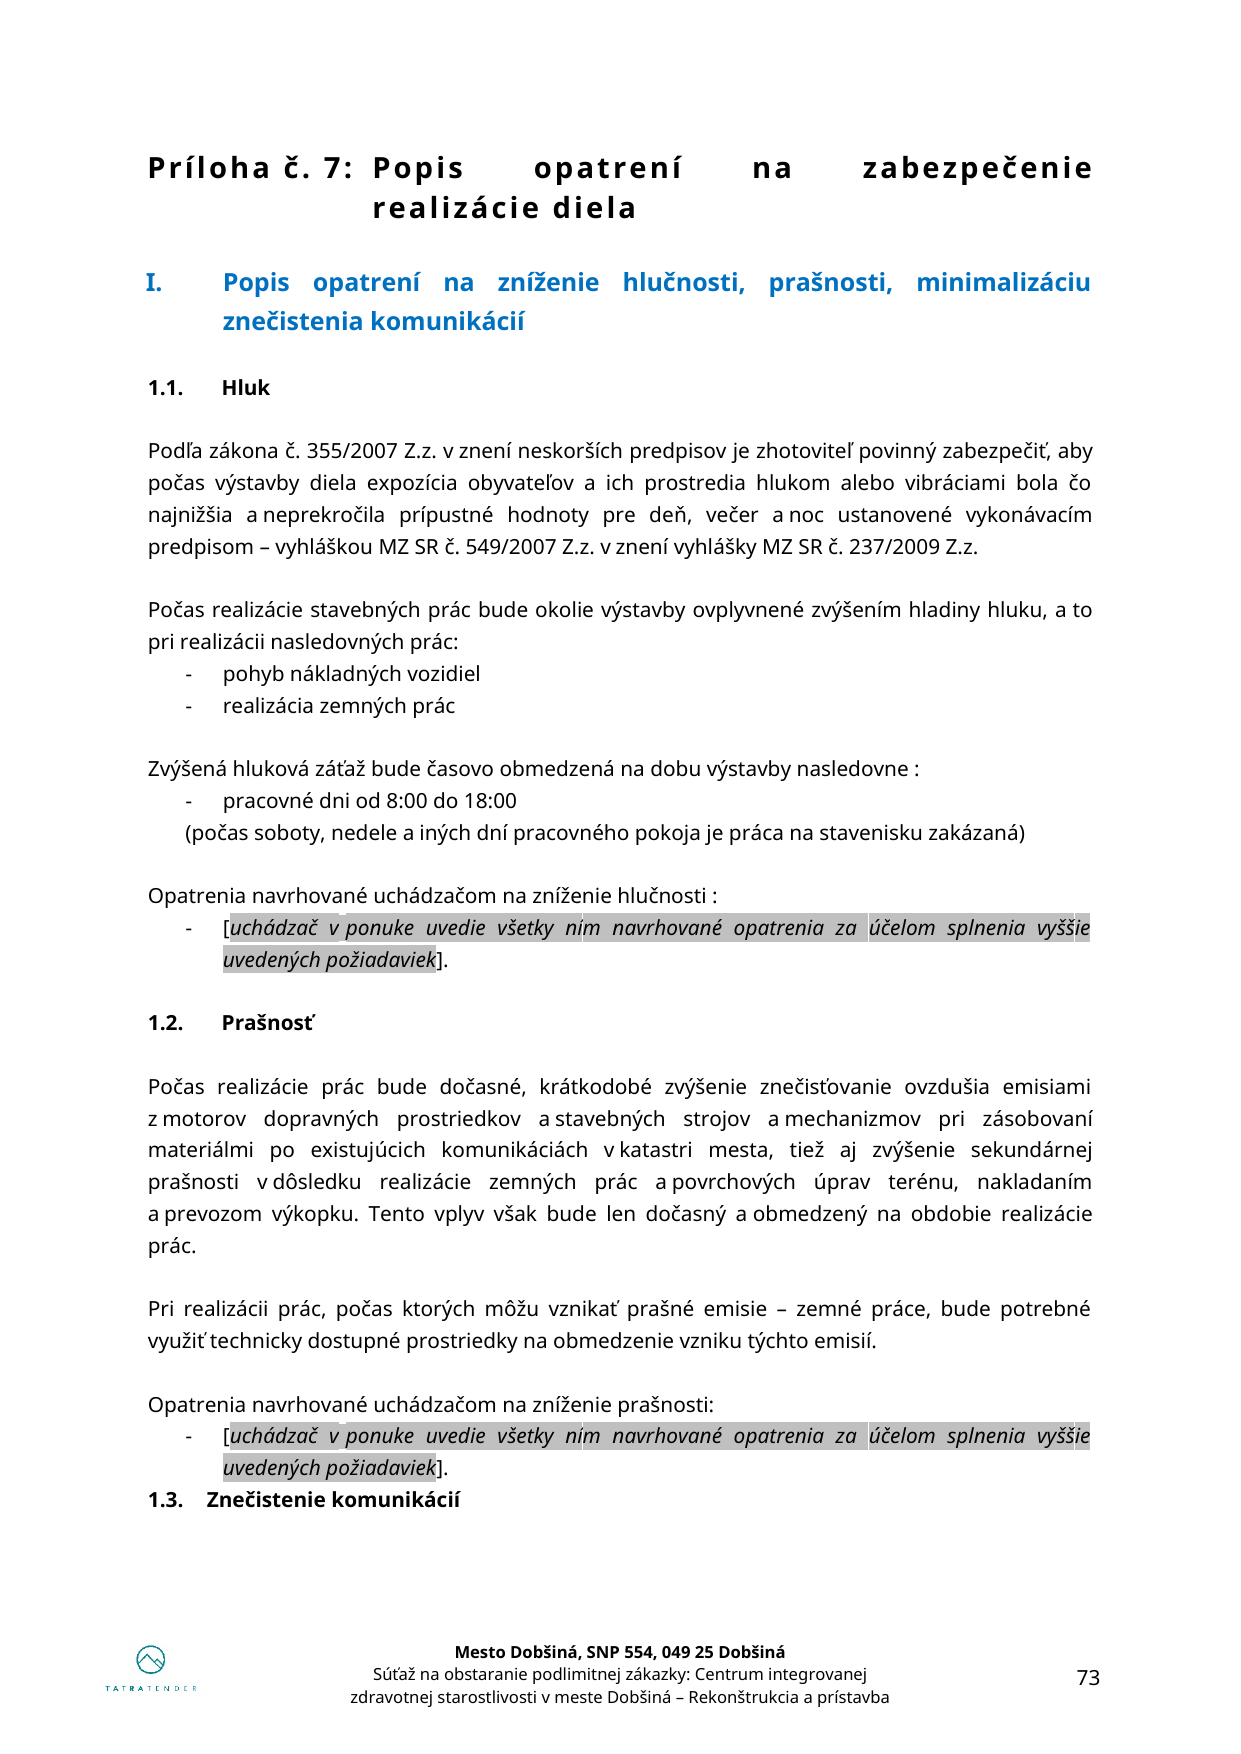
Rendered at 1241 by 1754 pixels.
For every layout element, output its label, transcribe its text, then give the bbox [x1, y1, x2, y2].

text Počas realizácie stavebných prác bude okolie výstavby ovplyvnené zvýšením hladiny hluku, a to pri realizácii nasledovných prác: [148, 596, 1093, 656]
text Podľa zákona č. 355/2007 Z.z. v znení neskorších predpisov je zhotoviteľ povinný zabezpečiť, aby počas výstavby diela expozícia obyvateľov a ich prostredia hlukom alebo vibráciami bola čo najnižšia a neprekročila prípustné hodnoty pre deň, večer a noc ustanovené vykonávacím predpisom – vyhláškou MZ SR č. 549/2007 Z.z. v znení vyhlášky MZ SR č. 237/2009 Z.z. [148, 437, 1093, 560]
list pohyb nákladných vozidiel [185, 659, 1093, 687]
list [uchádzač v ponuke uvedie všetky ním navrhované opatrenia za účelom splnenia vyššie uvedených požiadaviek]. [185, 913, 1093, 973]
list [uchádzač v ponuke uvedie všetky ním navrhované opatrenia za účelom splnenia vyššie uvedených požiadaviek]. [185, 1422, 1093, 1482]
list Znečistenie komunikácií [148, 1485, 1093, 1513]
text Pri realizácii prác, počas ktorých môžu vznikať prašné emisie – zemné práce, bude potrebné využiť technicky dostupné prostriedky na obmedzenie vzniku týchto emisií. [148, 1294, 1093, 1355]
list Popis opatrení na zníženie hlučnosti, prašnosti, minimalizáciu znečistenia komunikácií [162, 265, 1093, 337]
list pracovné dni od 8:00 do 18:00 [185, 786, 1093, 814]
list Prašnosť [148, 1008, 1093, 1037]
text (počas soboty, nedele a iných dní pracovného pokoja je práca na stavenisku zakázaná) [185, 818, 1093, 846]
text Zvýšená hluková záťaž bude časovo obmedzená na dobu výstavby nasledovne : [148, 754, 1093, 783]
list Hluk [148, 373, 1093, 402]
text Opatrenia navrhované uchádzačom na zníženie hlučnosti : [148, 881, 1093, 910]
text Počas realizácie prác bude dočasné, krátkodobé zvýšenie znečisťovanie ovzdušia emisiami z motorov dopravných prostriedkov a stavebných strojov a mechanizmov pri zásobovaní materiálmi po existujúcich komunikáciách v katastri mesta, tiež aj zvýšenie sekundárnej prašnosti v dôsledku realizácie zemných prác a povrchových úprav terénu, nakladaním a prevozom výkopku. Tento vplyv však bude len dočasný a obmedzený na obdobie realizácie prác. [148, 1072, 1093, 1259]
list realizácia zemných prác [185, 691, 1093, 719]
picture [84, 1621, 217, 1715]
text Opatrenia navrhované uchádzačom na zníženie prašnosti: [148, 1390, 1093, 1418]
subtitle Príloha č. 7: Popis opatrení na zabezpečenie realizácie diela [147, 148, 1093, 227]
